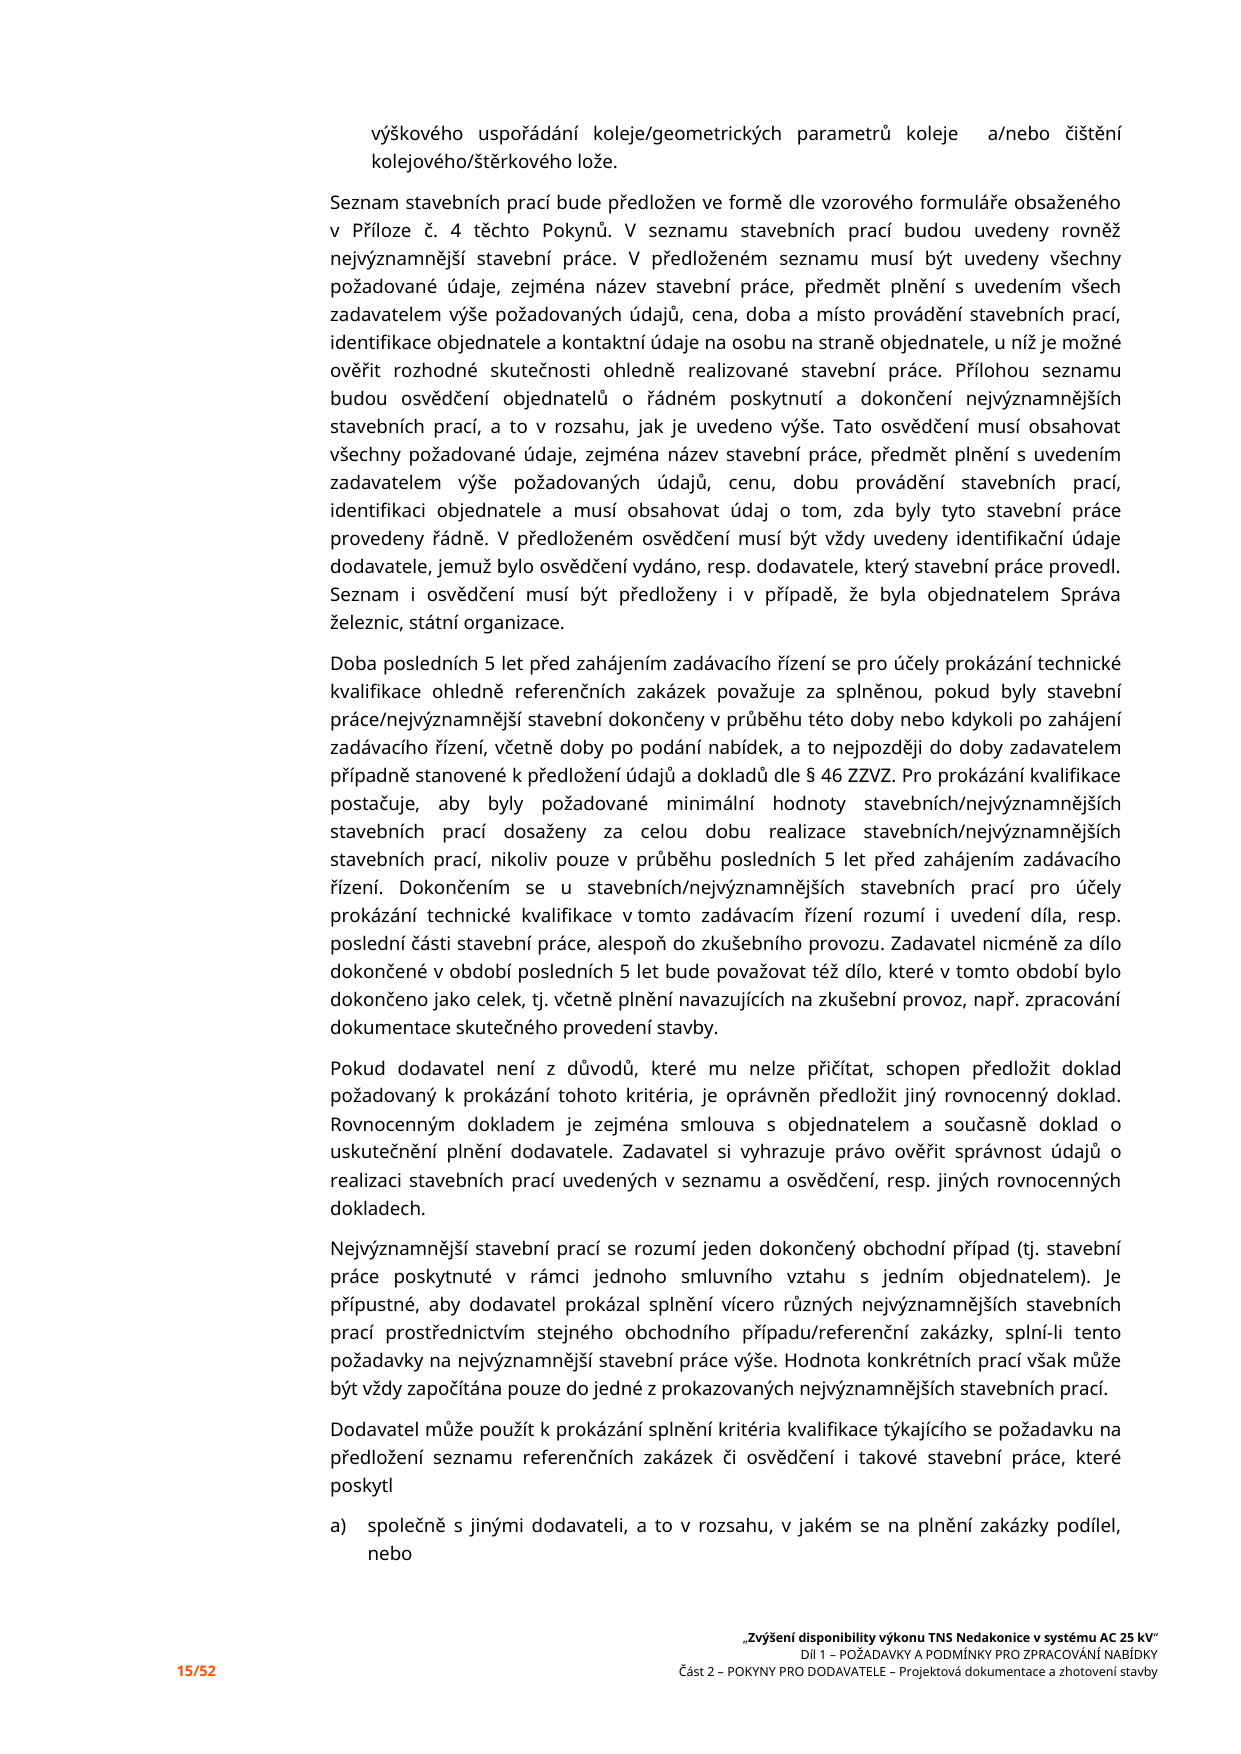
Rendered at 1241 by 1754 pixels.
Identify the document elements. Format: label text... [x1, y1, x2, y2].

list společně s jinými dodavateli, a to v rozsahu, v jakém se na plnění zakázky podílel, nebo [330, 1513, 1122, 1566]
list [334, 121, 1122, 174]
text Pokud dodavatel není z důvodů, které mu nelze přičítat, schopen předložit doklad požadovaný k prokázání tohoto kritéria, je oprávněn předložit jiný rovnocenný doklad. Rovnocenným dokladem je zejména smlouva s objednatelem a současně doklad o uskutečnění plnění dodavatele. Zadavatel si vyhrazuje právo ověřit správnost údajů o realizaci stavebních prací uvedených v seznamu a osvědčení, resp. jiných rovnocenných dokladech. [330, 1055, 1122, 1220]
text Doba posledních 5 let před zahájením zadávacího řízení se pro účely prokázání technické kvalifikace ohledně referenčních zakázek považuje za splněnou, pokud byly stavební práce/nejvýznamnější stavební dokončeny v průběhu této doby nebo kdykoli po zahájení zadávacího řízení, včetně doby po podání nabídek, a to nejpozději do doby zadavatelem případně stanovené k předložení údajů a dokladů dle § 46 ZZVZ. Pro prokázání kvalifikace postačuje, aby byly požadované minimální hodnoty stavebních/nejvýznamnějších stavebních prací dosaženy za celou dobu realizace stavebních/nejvýznamnějších stavebních prací, nikoliv pouze v průběhu posledních 5 let před zahájením zadávacího řízení. Dokončením se u stavebních/nejvýznamnějších stavebních prací pro účely prokázání technické kvalifikace v tomto zadávacím řízení rozumí i uvedení díla, resp. poslední části stavební práce, alespoň do zkušebního provozu. Zadavatel nicméně za dílo dokončené v období posledních 5 let bude považovat též dílo, které v tomto období bylo dokončeno jako celek, tj. včetně plnění navazujících na zkušební provoz, např. zpracování dokumentace skutečného provedení stavby. [330, 650, 1122, 1040]
text Nejvýznamnější stavební prací se rozumí jeden dokončený obchodní případ (tj. stavební práce poskytnuté v rámci jednoho smluvního vztahu s jedním objednatelem). Je přípustné, aby dodavatel prokázal splnění vícero různých nejvýznamnějších stavebních prací prostřednictvím stejného obchodního případu/referenční zakázky, splní-li tento požadavky na nejvýznamnější stavební práce výše. Hodnota konkrétních prací však může být vždy započítána pouze do jedné z prokazovaných nejvýznamnějších stavebních prací. [330, 1235, 1122, 1401]
text Seznam stavebních prací bude předložen ve formě dle vzorového formuláře obsaženého v Příloze č. 4 těchto Pokynů. V seznamu stavebních prací budou uvedeny rovněž nejvýznamnější stavební práce. V předloženém seznamu musí být uvedeny všechny požadované údaje, zejména název stavební práce, předmět plnění s uvedením všech zadavatelem výše požadovaných údajů, cena, doba a místo provádění stavebních prací, identifikace objednatele a kontaktní údaje na osobu na straně objednatele, u níž je možné ověřit rozhodné skutečnosti ohledně realizované stavební práce. Přílohou seznamu budou osvědčení objednatelů o řádném poskytnutí a dokončení nejvýznamnějších stavebních prací, a to v rozsahu, jak je uvedeno výše. Tato osvědčení musí obsahovat všechny požadované údaje, zejména název stavební práce, předmět plnění s uvedením zadavatelem výše požadovaných údajů, cenu, dobu provádění stavebních prací, identifikaci objednatele a musí obsahovat údaj o tom, zda byly tyto stavební práce provedeny řádně. V předloženém osvědčení musí být vždy uvedeny identifikační údaje dodavatele, jemuž bylo osvědčení vydáno, resp. dodavatele, který stavební práce provedl. Seznam i osvědčení musí být předloženy i v případě, že byla objednatelem Správa železnic, státní organizace. [330, 189, 1122, 635]
text Dodavatel může použít k prokázání splnění kritéria kvalifikace týkajícího se požadavku na předložení seznamu referenčních zakázek či osvědčení i takové stavební práce, které poskytl [330, 1416, 1122, 1498]
